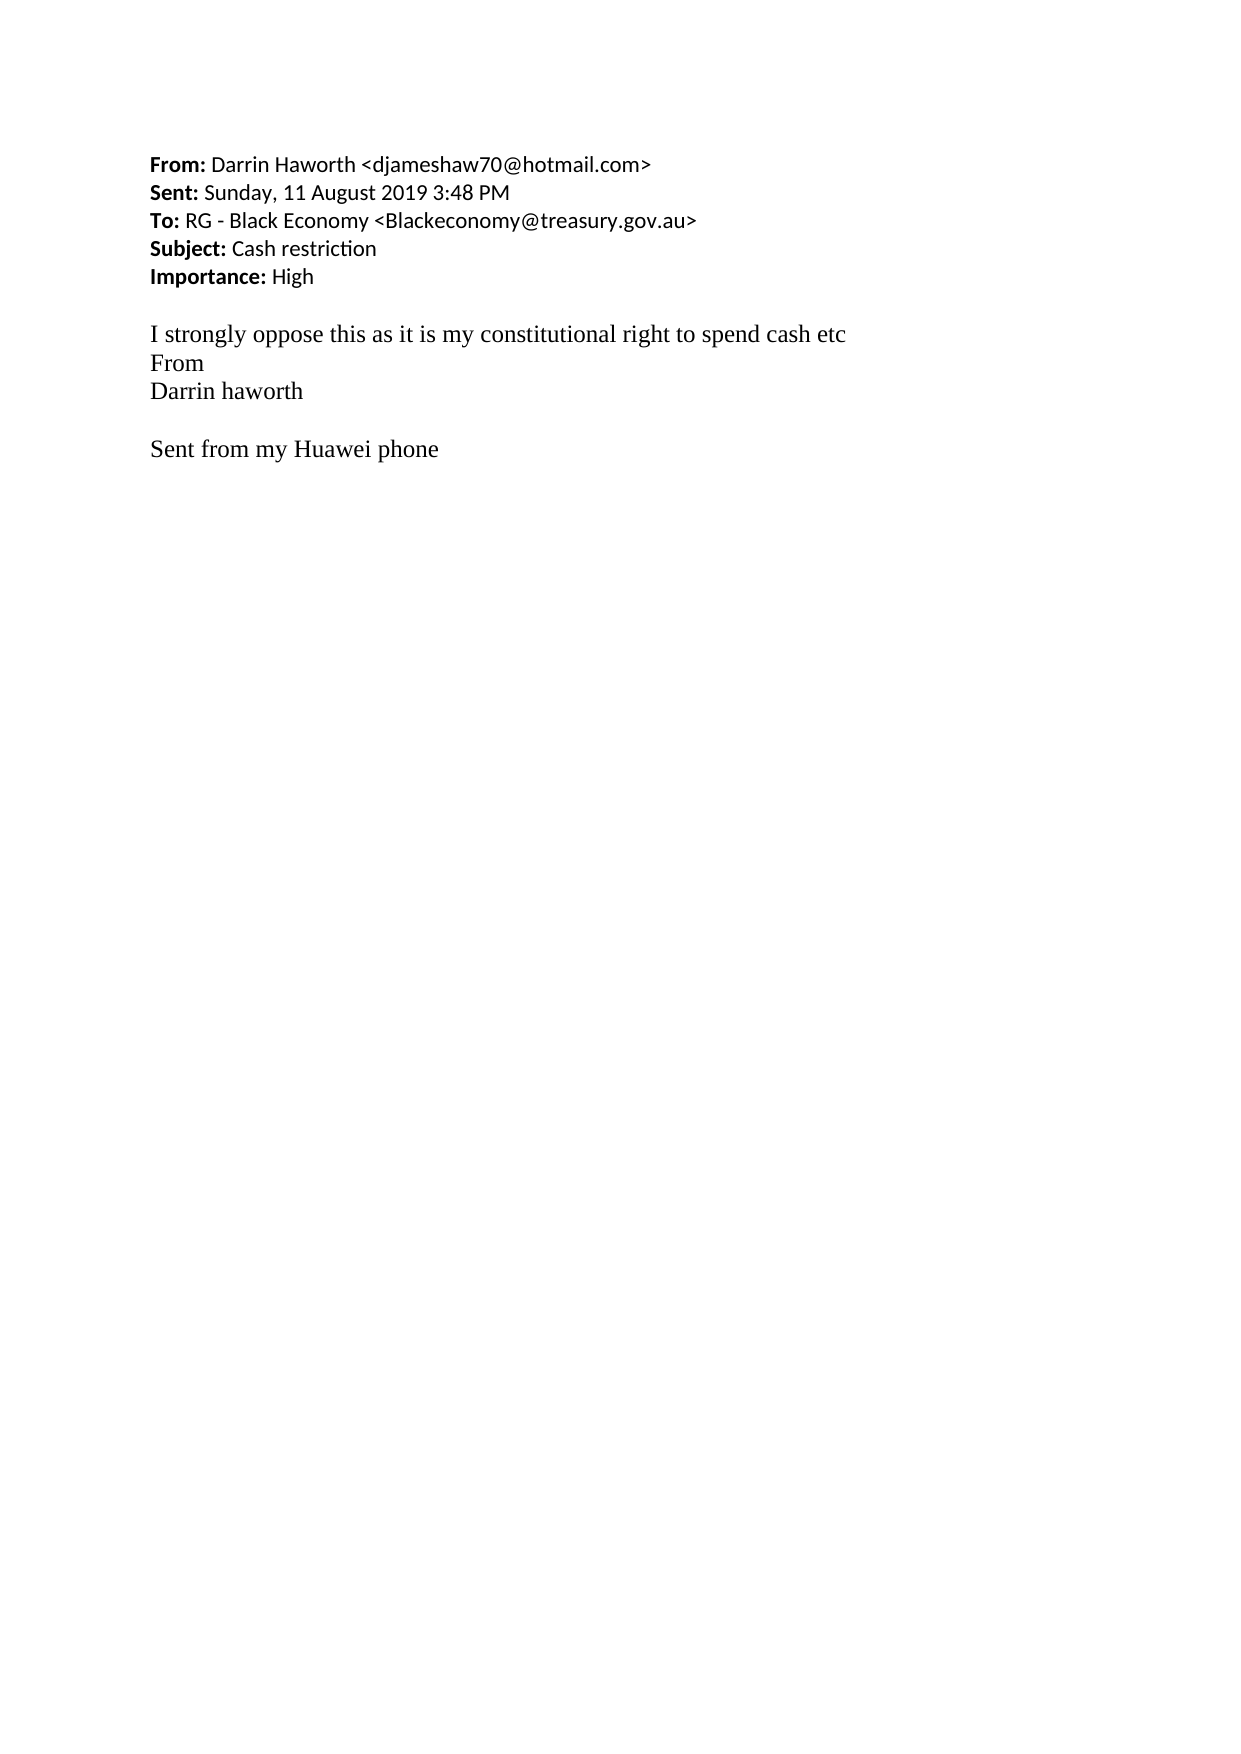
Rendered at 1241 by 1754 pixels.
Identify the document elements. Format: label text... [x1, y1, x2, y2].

text Darrin haworth Sent from my Huawei phone [150, 376, 1090, 463]
text I strongly oppose this as it is my constitutional right to spend cash etc [150, 319, 1090, 348]
text From: Darrin Haworth <djameshaw70@hotmail.com> Sent: Sunday, 11 August 2019 3:48 PM To: RG - Black Economy <Blackeconomy@treasury.gov.au> Subject: Cash restriction Importance: High [150, 150, 1090, 290]
text From [150, 348, 1090, 376]
